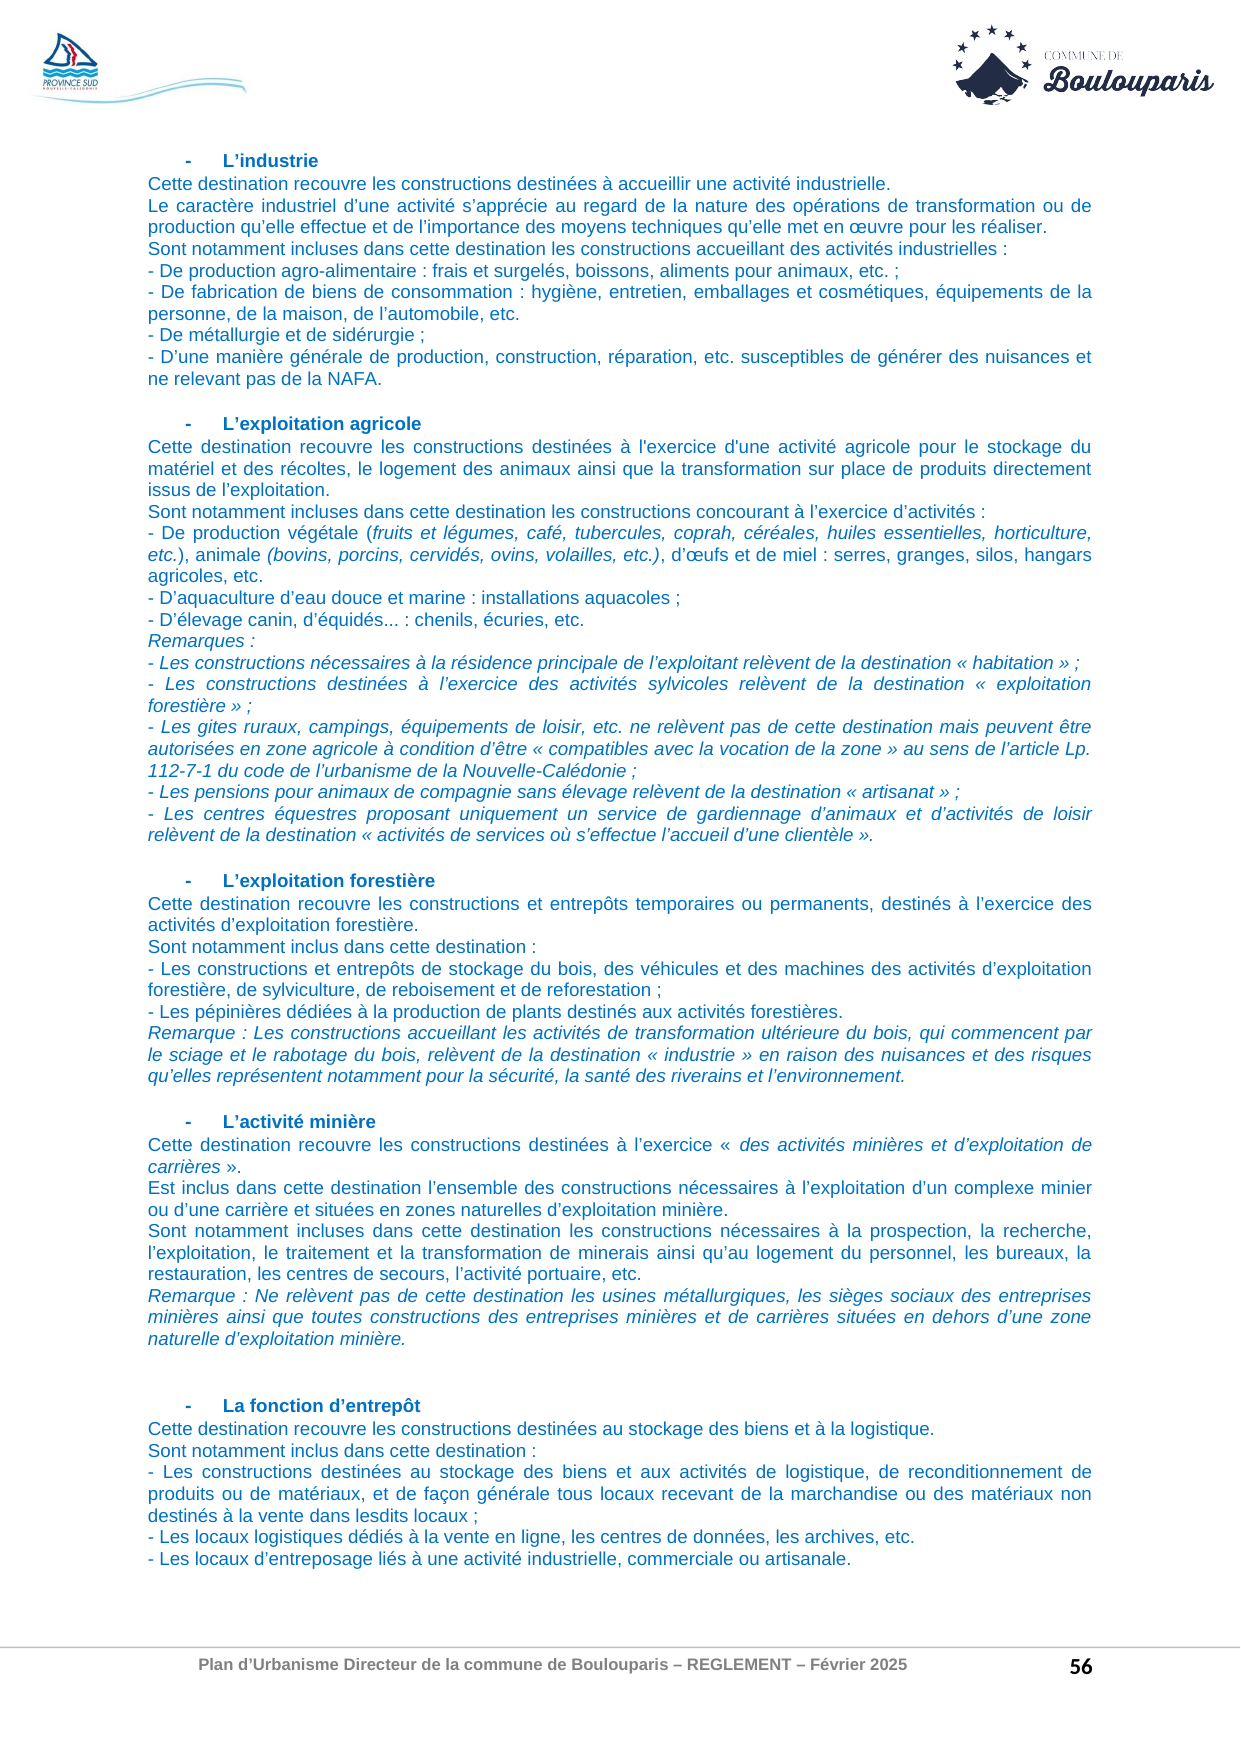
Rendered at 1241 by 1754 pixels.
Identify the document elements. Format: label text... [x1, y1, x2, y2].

text - Les gites ruraux, campings, équipements de loisir, etc. ne relèvent pas de cette destination mais peuvent être autorisées en zone agricole à condition d’être « compatibles avec la vocation de la zone » au sens de l’article Lp. 112-7-1 du code de l’urbanisme de la Nouvelle-Calédonie ; [148, 716, 1092, 781]
text - Les constructions destinées au stockage des biens et aux activités de logistique, de reconditionnement de produits ou de matériaux, et de façon générale tous locaux recevant de la marchandise ou des matériaux non destinés à la vente dans lesdits locaux ; [148, 1461, 1092, 1526]
text Remarque : Ne relèvent pas de cette destination les usines métallurgiques, les sièges sociaux des entreprises minières ainsi que toutes constructions des entreprises minières et de carrières situées en dehors d’une zone naturelle d’exploitation minière. [148, 1285, 1092, 1349]
text Cette destination recouvre les constructions destinées à l'exercice d'une activité agricole pour le stockage du matériel et des récoltes, le logement des animaux ainsi que la transformation sur place de produits directement issus de l’exploitation. [148, 436, 1092, 501]
text - Les pensions pour animaux de compagnie sans élevage relèvent de la destination « artisanat » ; [148, 781, 1092, 802]
picture [27, 21, 250, 116]
picture [947, 18, 1222, 110]
list L’exploitation forestière [185, 867, 1092, 893]
text - D’élevage canin, d’équidés... : chenils, écuries, etc. [148, 608, 1092, 630]
list L’exploitation agricole [185, 410, 1092, 436]
text Sont notamment incluses dans cette destination les constructions concourant à l’exercice d’activités : [148, 501, 1092, 522]
text - Les constructions nécessaires à la résidence principale de l’exploitant relèvent de la destination « habitation » ; [148, 652, 1092, 673]
text Remarque : Les constructions accueillant les activités de transformation ultérieure du bois, qui commencent par le sciage et le rabotage du bois, relèvent de la destination « industrie » en raison des nuisances et des risques qu’elles représentent notamment pour la sécurité, la santé des riverains et l’environnement. [148, 1022, 1092, 1087]
text Sont notamment incluses dans cette destination les constructions nécessaires à la prospection, la recherche, l’exploitation, le traitement et la transformation de minerais ainsi qu’au logement du personnel, les bureaux, la restauration, les centres de secours, l’activité portuaire, etc. [148, 1220, 1092, 1285]
text - Les locaux d’entreposage liés à une activité industrielle, commerciale ou artisanale. [148, 1547, 1092, 1569]
text Cette destination recouvre les constructions destinées à accueillir une activité industrielle. [148, 173, 1092, 195]
text - D’aquaculture d’eau douce et marine : installations aquacoles ; [148, 587, 1092, 608]
text - Les constructions destinées à l’exercice des activités sylvicoles relèvent de la destination « exploitation forestière » ; [148, 673, 1092, 716]
text - Les locaux logistiques dédiés à la vente en ligne, les centres de données, les archives, etc. [148, 1526, 1092, 1547]
text - De métallurgie et de sidérurgie ; [148, 324, 1092, 346]
text - D’une manière générale de production, construction, réparation, etc. susceptibles de générer des nuisances et ne relevant pas de la NAFA. [148, 346, 1092, 389]
text Sont notamment inclus dans cette destination : [148, 936, 1092, 957]
text Sont notamment inclus dans cette destination : [148, 1440, 1092, 1461]
text Cette destination recouvre les constructions et entrepôts temporaires ou permanents, destinés à l’exercice des activités d’exploitation forestière. [148, 893, 1092, 936]
text Le caractère industriel d’une activité s’apprécie au regard de la nature des opérations de transformation ou de production qu’elle effectue et de l’importance des moyens techniques qu’elle met en œuvre pour les réaliser. [148, 195, 1092, 238]
text Sont notamment incluses dans cette destination les constructions accueillant des activités industrielles : [148, 238, 1092, 259]
text Remarques : [148, 630, 1092, 652]
text Cette destination recouvre les constructions destinées au stockage des biens et à la logistique. [148, 1418, 1092, 1440]
text - Les constructions et entrepôts de stockage du bois, des véhicules et des machines des activités d’exploitation forestière, de sylviculture, de reboisement et de reforestation ; [148, 957, 1092, 1001]
text - Les centres équestres proposant uniquement un service de gardiennage d’animaux et d’activités de loisir relèvent de la destination « activités de services où s’effectue l’accueil d’une clientèle ». [148, 802, 1092, 846]
list La fonction d’entrepôt [185, 1393, 1092, 1418]
list L’activité minière [185, 1108, 1092, 1134]
text - De production végétale (fruits et légumes, café, tubercules, coprah, céréales, huiles essentielles, horticulture, etc.), animale (bovins, porcins, cervidés, ovins, volailles, etc.), d’œufs et de miel : serres, granges, silos, hangars agricoles, etc. [148, 522, 1092, 587]
list L’industrie [185, 148, 1092, 173]
text - Les pépinières dédiées à la production de plants destinés aux activités forestières. [148, 1001, 1092, 1022]
text - De fabrication de biens de consommation : hygiène, entretien, emballages et cosmétiques, équipements de la personne, de la maison, de l’automobile, etc. [148, 281, 1092, 324]
text - De production agro-alimentaire : frais et surgelés, boissons, aliments pour animaux, etc. ; [148, 259, 1092, 281]
text Est inclus dans cette destination l’ensemble des constructions nécessaires à l’exploitation d’un complexe minier ou d’une carrière et situées en zones naturelles d’exploitation minière. [148, 1177, 1092, 1220]
text Cette destination recouvre les constructions destinées à l’exercice « des activités minières et d’exploitation de carrières ». [148, 1134, 1092, 1177]
